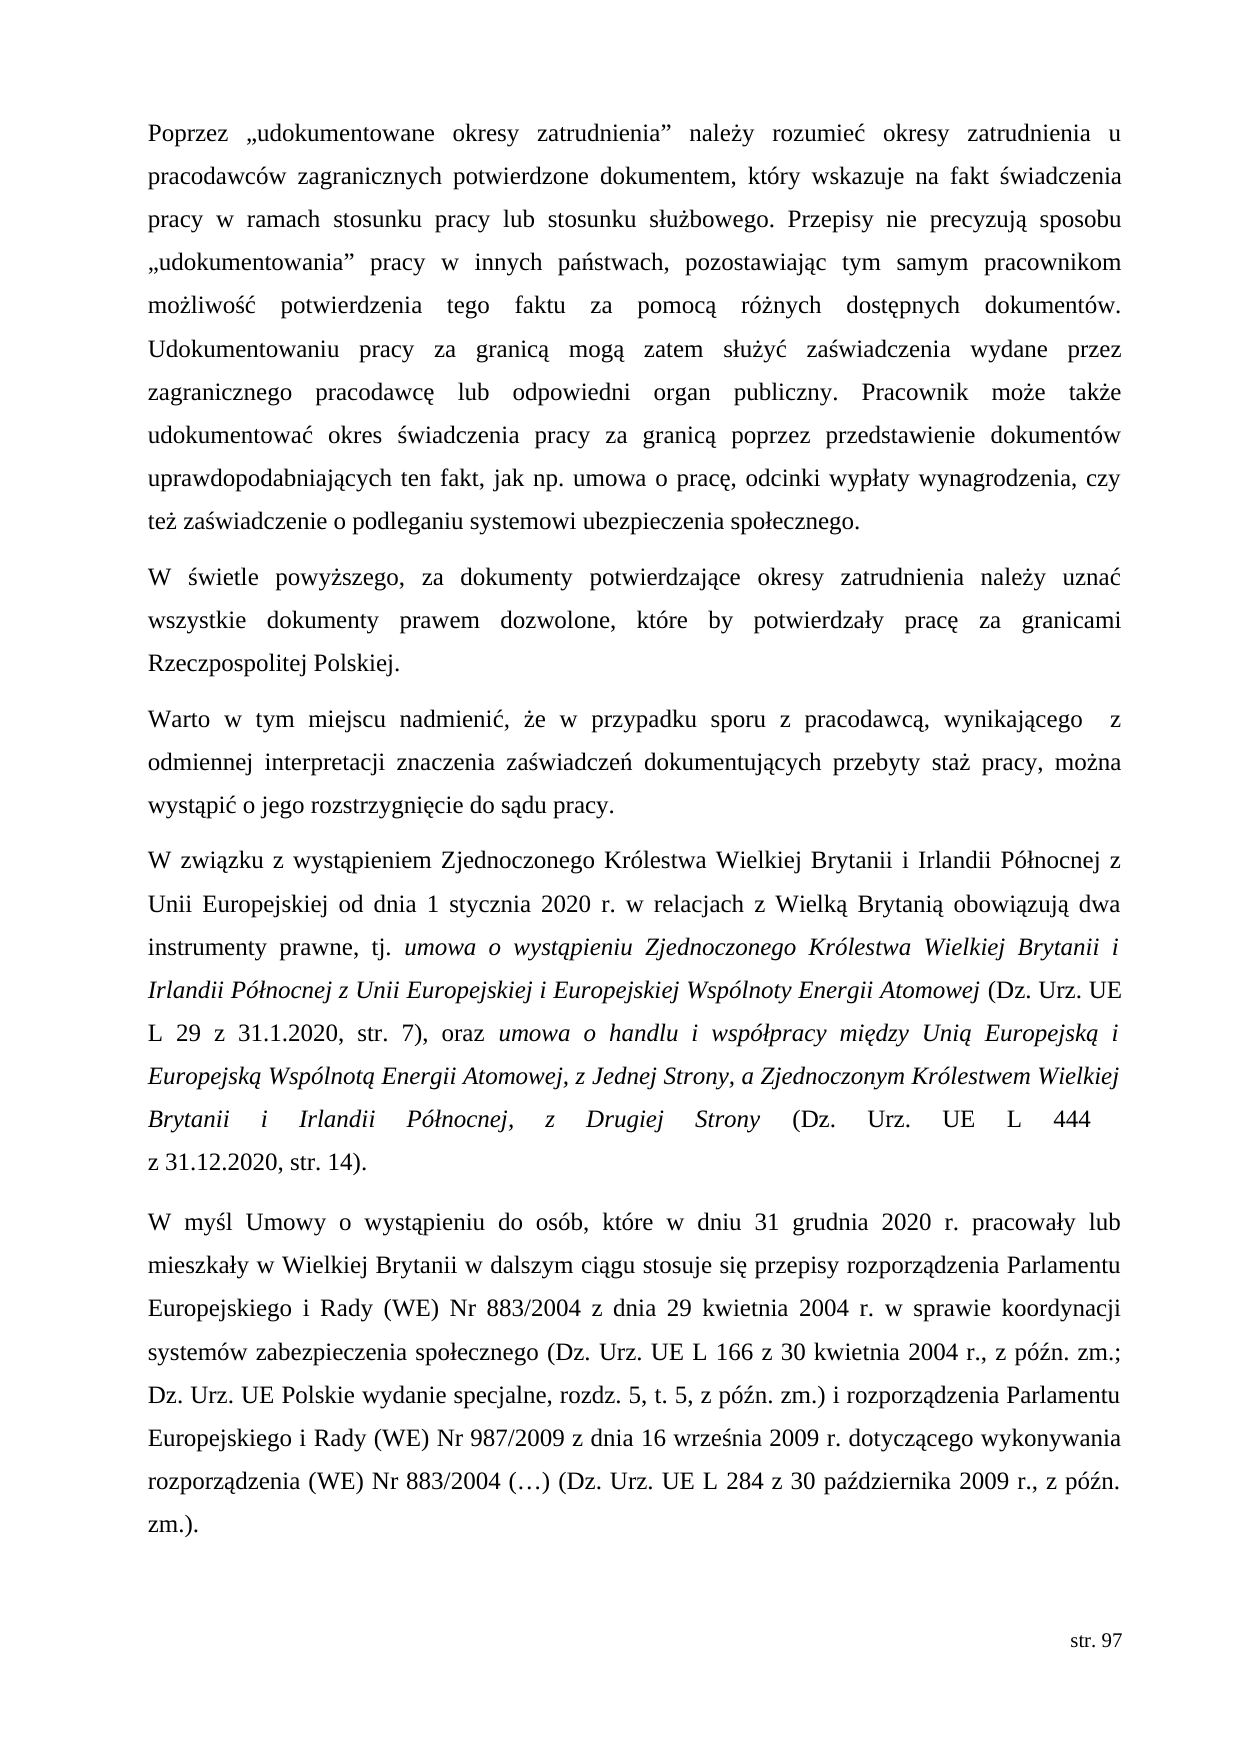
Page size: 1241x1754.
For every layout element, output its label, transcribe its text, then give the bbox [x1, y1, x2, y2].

text W związku z wystąpieniem Zjednoczonego Królestwa Wielkiej Brytanii i Irlandii Północnej z Unii Europejskiej od dnia 1 stycznia 2020 r. w relacjach z Wielką Brytanią obowiązują dwa instrumenty prawne, tj. umowa o wystąpieniu Zjednoczonego Królestwa Wielkiej Brytanii i Irlandii Północnej z Unii Europejskiej i Europejskiej Wspólnoty Energii Atomowej (Dz. Urz. UE L 29 z 31.1.2020, str. 7), oraz umowa o handlu i współpracy między Unią Europejską i Europejską Wspólnotą Energii Atomowej, z Jednej Strony, a Zjednoczonym Królestwem Wielkiej Brytanii i Irlandii Północnej, z Drugiej Strony (Dz. Urz. UE L 444 z 31.12.2020, str. 14). [148, 846, 1122, 1176]
text W myśl Umowy o wystąpieniu do osób, które w dniu 31 grudnia 2020 r. pracowały lub mieszkały w Wielkiej Brytanii w dalszym ciągu stosuje się przepisy rozporządzenia Parlamentu Europejskiego i Rady (WE) Nr 883/2004 z dnia 29 kwietnia 2004 r. w sprawie koordynacji systemów zabezpieczenia społecznego (Dz. Urz. UE L 166 z 30 kwietnia 2004 r., z późn. zm.; Dz. Urz. UE Polskie wydanie specjalne, rozdz. 5, t. 5, z późn. zm.) i rozporządzenia Parlamentu Europejskiego i Rady (WE) Nr 987/2009 z dnia 16 września 2009 r. dotyczącego wykonywania rozporządzenia (WE) Nr 883/2004 (…) (Dz. Urz. UE L 284 z 30 października 2009 r., z późn. zm.). [148, 1207, 1122, 1538]
text Poprzez „udokumentowane okresy zatrudnienia” należy rozumieć okresy zatrudnienia u pracodawców zagranicznych potwierdzone dokumentem, który wskazuje na fakt świadczenia pracy w ramach stosunku pracy lub stosunku służbowego. Przepisy nie precyzują sposobu „udokumentowania” pracy w innych państwach, pozostawiając tym samym pracownikom możliwość potwierdzenia tego faktu za pomocą różnych dostępnych dokumentów. Udokumentowaniu pracy za granicą mogą zatem służyć zaświadczenia wydane przez zagranicznego pracodawcę lub odpowiedni organ publiczny. Pracownik może także udokumentować okres świadczenia pracy za granicą poprzez przedstawienie dokumentów uprawdopodabniających ten fakt, jak np. umowa o pracę, odcinki wypłaty wynagrodzenia, czy też zaświadczenie o podleganiu systemowi ubezpieczenia społecznego. [148, 118, 1122, 535]
text W świetle powyższego, za dokumenty potwierdzające okresy zatrudnienia należy uznać wszystkie dokumenty prawem dozwolone, które by potwierdzały pracę za granicami Rzeczpospolitej Polskiej. [148, 562, 1122, 677]
text Warto w tym miejscu nadmienić, że w przypadku sporu z pracodawcą, wynikającego z odmiennej interpretacji znaczenia zaświadczeń dokumentujących przebyty staż pracy, można wystąpić o jego rozstrzygnięcie do sądu pracy. [148, 704, 1122, 819]
